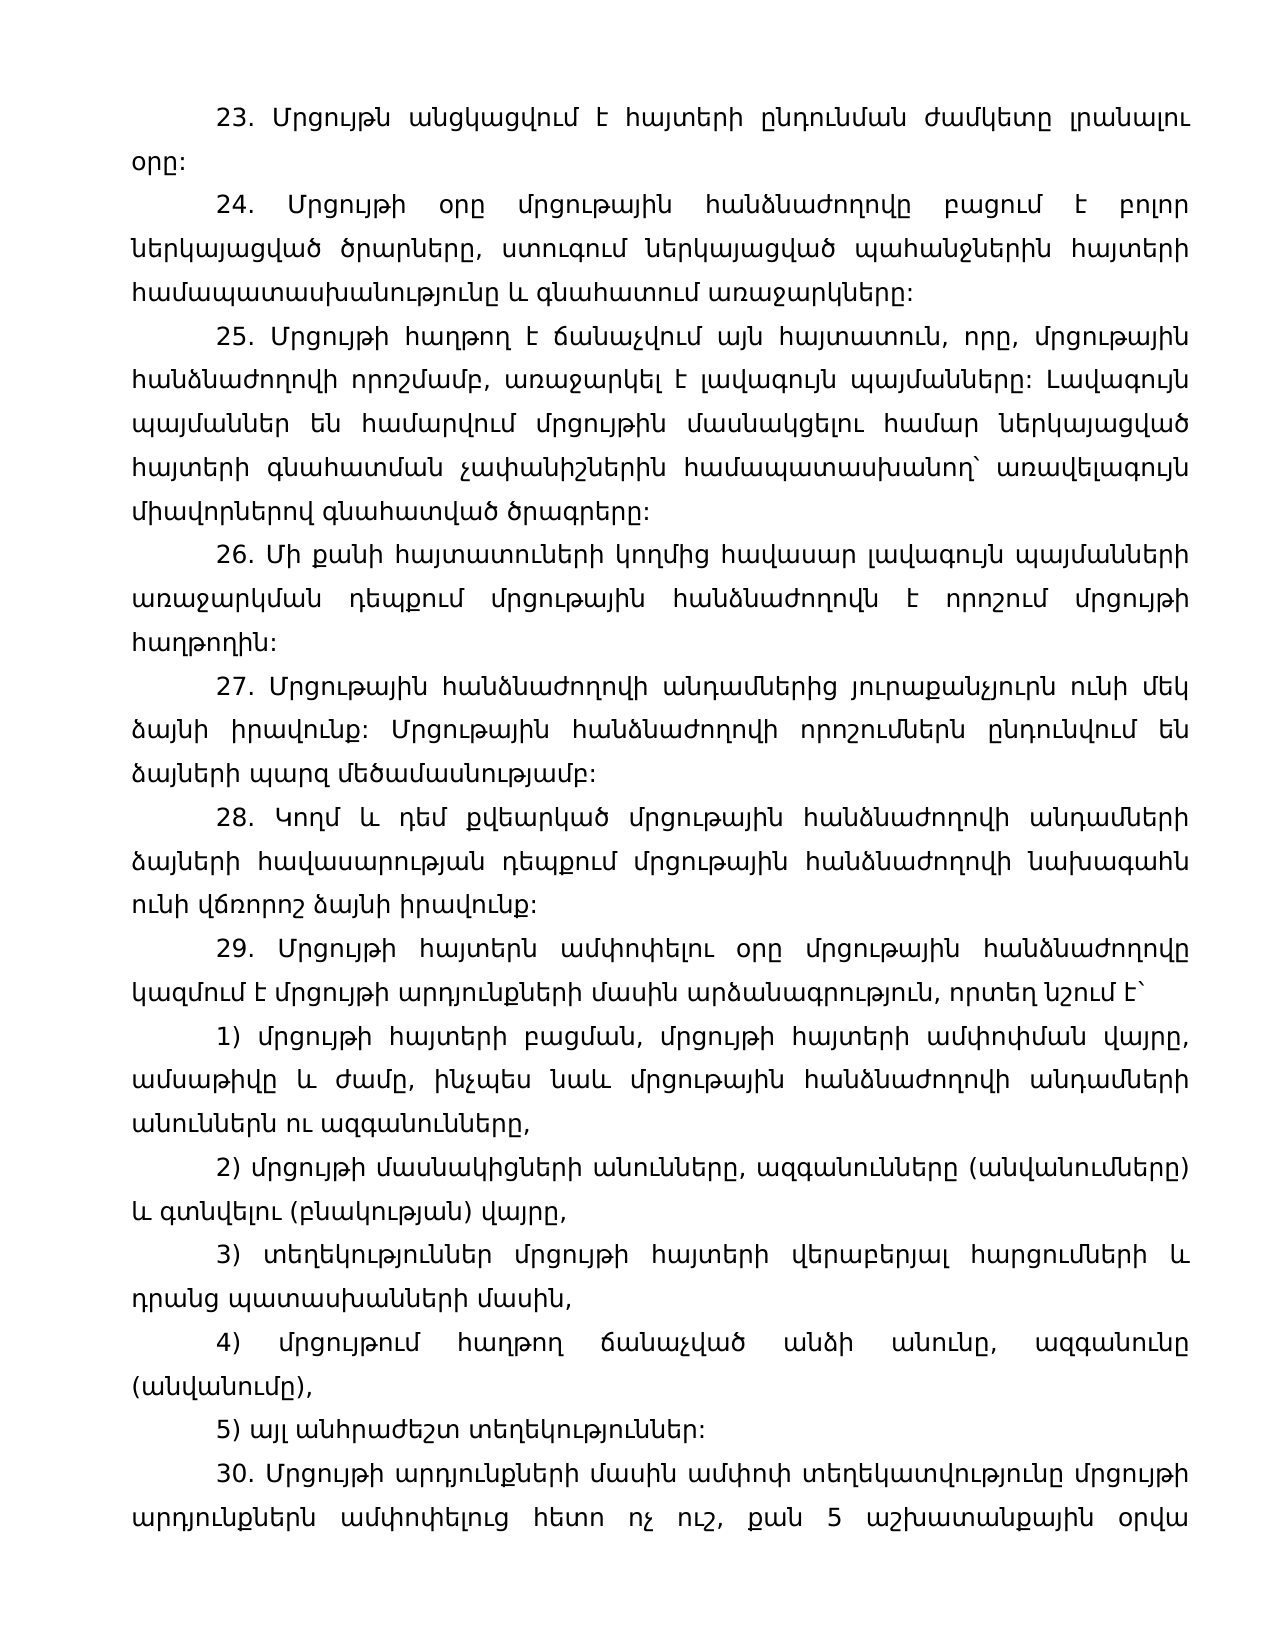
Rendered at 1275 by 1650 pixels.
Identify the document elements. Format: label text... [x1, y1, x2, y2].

text 3) տեղեկություններ մրցույթի հայտերի վերաբերյալ հարցումների և դրանց պատասխանների մասին, [131, 1241, 1191, 1313]
text 1) մրցույթի հայտերի բացման, մրցույթի հայտերի ամփոփման վայրը, ամսաթիվը և ժամը, ինչպես նաև մրցութային հանձնաժողովի անդամների անուններն ու ազգանունները, [131, 1022, 1191, 1138]
text 23. Մրցույթն անցկացվում է հայտերի ընդունման ժամկետը լրանալու օրը: [131, 103, 1191, 176]
text 24. Մրցույթի օրը մրցութային հանձնաժողովը բացում է բոլոր ներկայացված ծրարները, ստուգում ներկայացված պահանջներին հայտերի համապատասխանությունը և գնահատում առաջարկները: [131, 191, 1191, 307]
text 29. Մրցույթի հայտերն ամփոփելու օրը մրցութային հանձնաժողովը կազմում է մրցույթի արդյունքների մասին արձանագրություն, որտեղ նշում է` [131, 934, 1191, 1007]
text 5) այլ անհրաժեշտ տեղեկություններ: [131, 1416, 1191, 1445]
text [131, 1459, 1191, 1532]
text 28. Կողմ և դեմ քվեարկած մրցութային հանձնաժողովի անդամների ձայների հավասարության դեպքում մրցութային հանձնաժողովի նախագահն ունի վճռորոշ ձայնի իրավունք: [131, 803, 1191, 920]
text 27. Մրցութային հանձնաժողովի անդամներից յուրաքանչյուրն ունի մեկ ձայնի իրավունք: Մրցութային հանձնաժողովի որոշումներն ընդունվում են ձայների պարզ մեծամասնությամբ: [131, 672, 1191, 788]
text 26. Մի քանի հայտատուների կողմից հավասար լավագույն պայմանների առաջարկման դեպքում մրցութային հանձնաժողովն է որոշում մրցույթի հաղթողին: [131, 541, 1191, 657]
text 2) մրցույթի մասնակիցների անունները, ազգանունները (անվանումները) և գտնվելու (բնակության) վայրը, [131, 1153, 1191, 1226]
text 4) մրցույթում հաղթող ճանաչված անձի անունը, ազգանունը (անվանումը), [131, 1328, 1191, 1401]
text 25. Մրցույթի հաղթող է ճանաչվում այն հայտատուն, որը, մրցութային հանձնաժողովի որոշմամբ, առաջարկել է լավագույն պայմանները: Լավագույն պայմաններ են համարվում մրցույթին մասնակցելու համար ներկայացված հայտերի գնահատման չափանիշներին համապատասխանող՝ առավելագույն միավորներով գնահատված ծրագրերը: [131, 322, 1191, 526]
